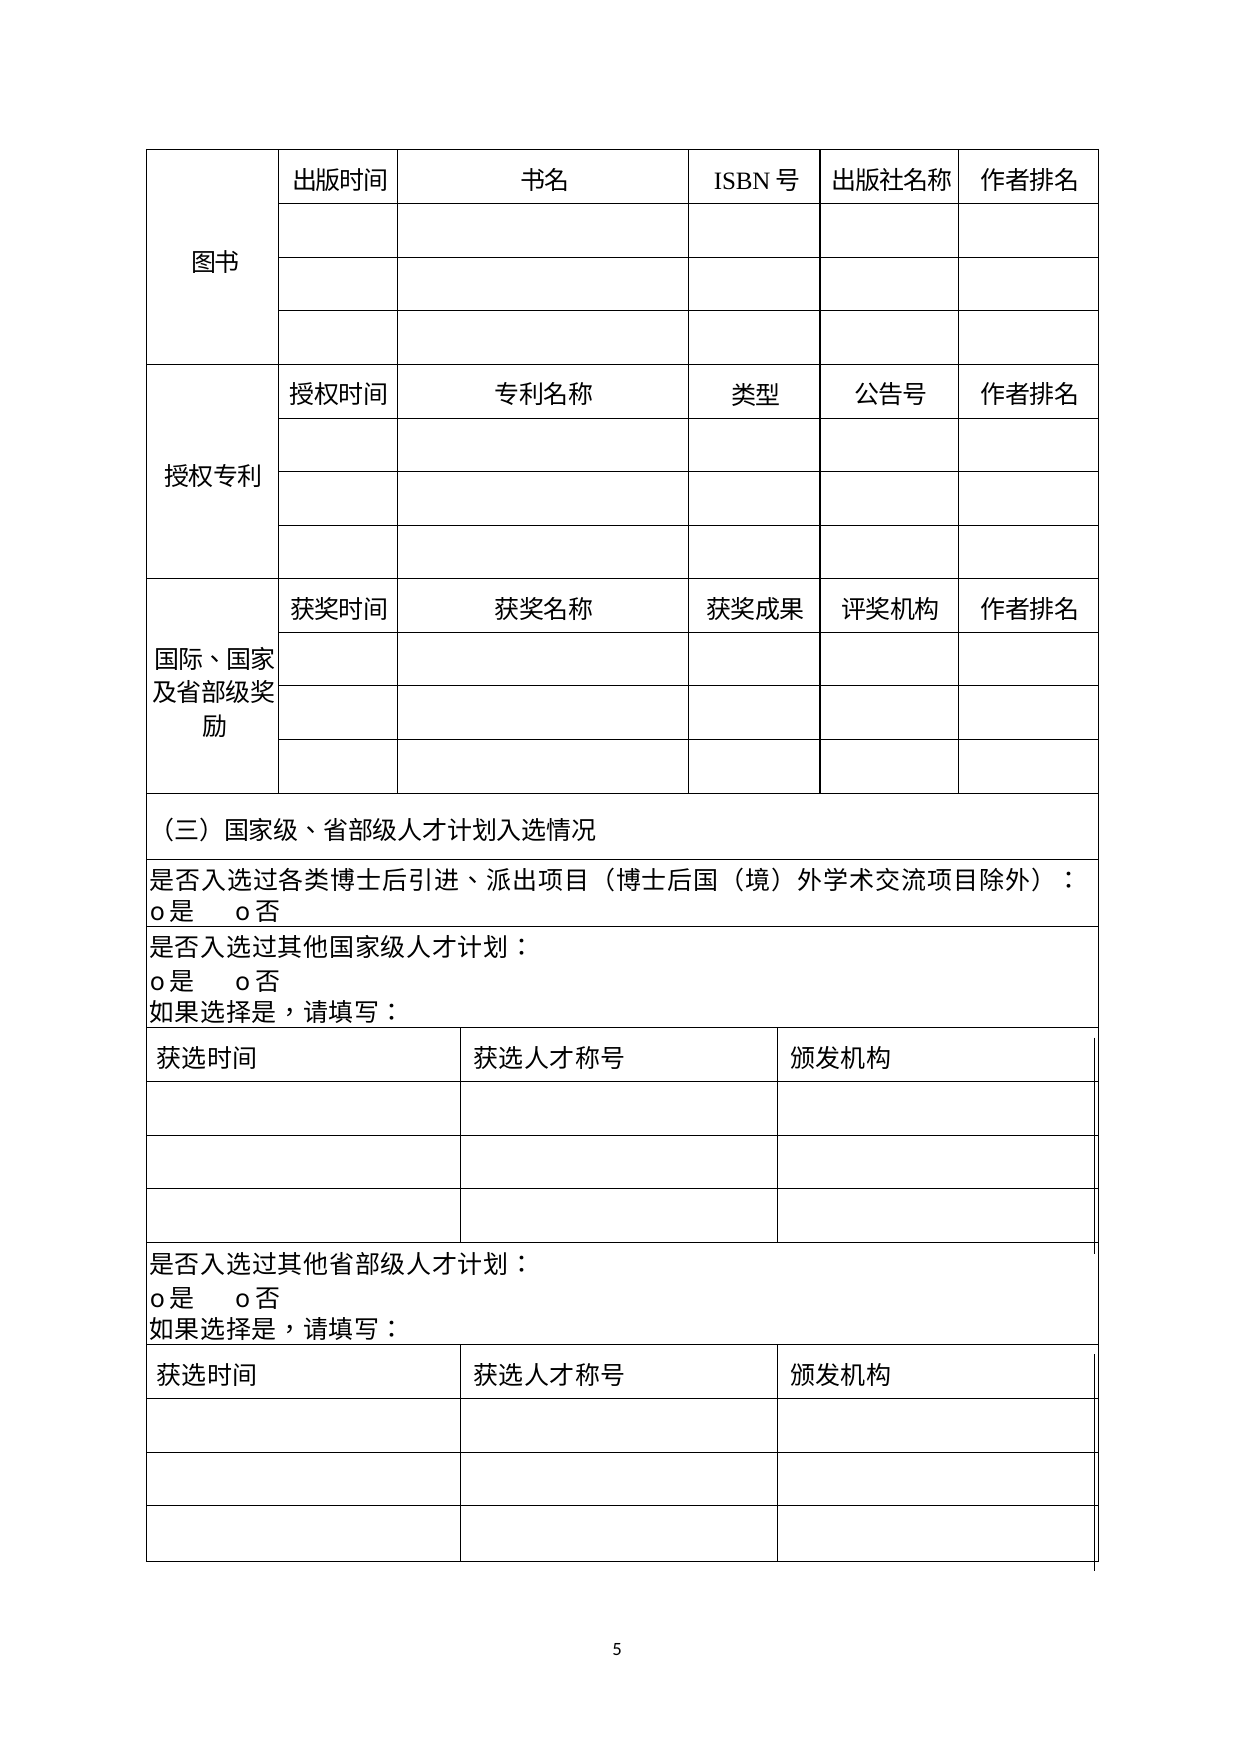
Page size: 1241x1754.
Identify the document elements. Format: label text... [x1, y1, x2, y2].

table_cell [689, 419, 819, 471]
table_header 作者排名 [959, 150, 1098, 203]
table_cell [398, 686, 688, 739]
table_cell [461, 1399, 777, 1451]
table_cell [398, 258, 688, 310]
table_cell 获选人才称号 [461, 1345, 777, 1398]
table_header 书名 [398, 150, 688, 203]
table_cell 获选时间 [147, 1028, 460, 1081]
table_cell [778, 1082, 1094, 1134]
table_cell 是否入选过各类博士后引进、派出项目（博士后国（境）外学术交流项目除外）： o是 o否 [147, 860, 1098, 926]
table_cell [279, 740, 397, 793]
table_cell [461, 1082, 777, 1134]
table_cell [689, 204, 819, 257]
table_cell [959, 258, 1098, 310]
table_cell 是否入选过其他国家级人才计划： o是 o否 如果选择是，请填写： [147, 927, 1098, 1027]
table_cell [461, 1453, 777, 1505]
table_cell [398, 419, 688, 471]
table_cell [689, 740, 819, 793]
table_cell [959, 526, 1098, 578]
table_cell [821, 472, 958, 524]
table_cell [279, 419, 397, 471]
table_cell 授权时间 [279, 365, 397, 417]
table_cell （三）国家级、省部级人才计划入选情况 [147, 794, 1098, 859]
table_cell [398, 204, 688, 257]
table_cell 专利名称 [398, 365, 688, 417]
table_cell [821, 419, 958, 471]
table_cell [689, 526, 819, 578]
table_header ISBN号 [689, 150, 819, 203]
table_cell [279, 204, 397, 257]
table_cell [778, 1506, 1094, 1561]
table_cell 授权专利 [147, 365, 278, 578]
table_cell 公告号 [821, 365, 958, 417]
table_cell [689, 686, 819, 739]
table_cell [689, 311, 819, 364]
table_cell [461, 1189, 777, 1242]
table_cell [821, 204, 958, 257]
table_cell [778, 1136, 1094, 1188]
table_cell [959, 311, 1098, 364]
table_cell 是否入选过其他省部级人才计划： o是 o否 如果选择是，请填写： [147, 1243, 1098, 1344]
table_cell 国际、国家 及省部级奖 励 [147, 579, 278, 793]
table_cell [398, 311, 688, 364]
table_cell [279, 526, 397, 578]
table_cell [147, 1453, 460, 1505]
table_cell [821, 740, 958, 793]
table_header 出版时间 [279, 150, 397, 203]
table_cell [279, 633, 397, 685]
table_cell [821, 686, 958, 739]
table_cell 颁发机构 [778, 1028, 1098, 1081]
table_cell [147, 1082, 460, 1134]
table_cell [398, 740, 688, 793]
table_cell 作者排名 [959, 579, 1098, 632]
table_header 出版社名称 [821, 150, 958, 203]
table_cell [689, 472, 819, 524]
table_cell [279, 472, 397, 524]
table_cell [398, 633, 688, 685]
table_cell 获选时间 [147, 1345, 460, 1398]
table_cell [821, 526, 958, 578]
table_cell [821, 311, 958, 364]
table_cell [398, 526, 688, 578]
table_cell [778, 1189, 1094, 1242]
table_cell [959, 472, 1098, 524]
table_cell [959, 633, 1098, 685]
table_cell [689, 258, 819, 310]
table_cell [147, 1506, 460, 1561]
table_cell [279, 258, 397, 310]
table_cell 获奖时间 [279, 579, 397, 632]
table_cell [778, 1453, 1094, 1505]
table_cell [959, 419, 1098, 471]
table_cell [279, 311, 397, 364]
table_cell 类型 [689, 365, 819, 417]
table_cell [959, 686, 1098, 739]
table_cell [821, 258, 958, 310]
table_cell [147, 1136, 460, 1188]
table_cell [778, 1399, 1094, 1451]
table_cell 评奖机构 [821, 579, 958, 632]
table_cell 获选人才称号 [461, 1028, 777, 1081]
table_cell [461, 1506, 777, 1561]
table_cell [689, 633, 819, 685]
table_cell 作者排名 [959, 365, 1098, 417]
table_cell 颁发机构 [778, 1345, 1098, 1398]
table_cell [959, 740, 1098, 793]
table_cell 获奖成果 [689, 579, 819, 632]
table_cell [821, 633, 958, 685]
table_cell [279, 686, 397, 739]
table_cell 获奖名称 [398, 579, 688, 632]
table_header 图书 [147, 150, 278, 364]
table_cell [959, 204, 1098, 257]
table_cell [147, 1189, 460, 1242]
table_cell [461, 1136, 777, 1188]
table_cell [398, 472, 688, 524]
table_cell [147, 1399, 460, 1451]
